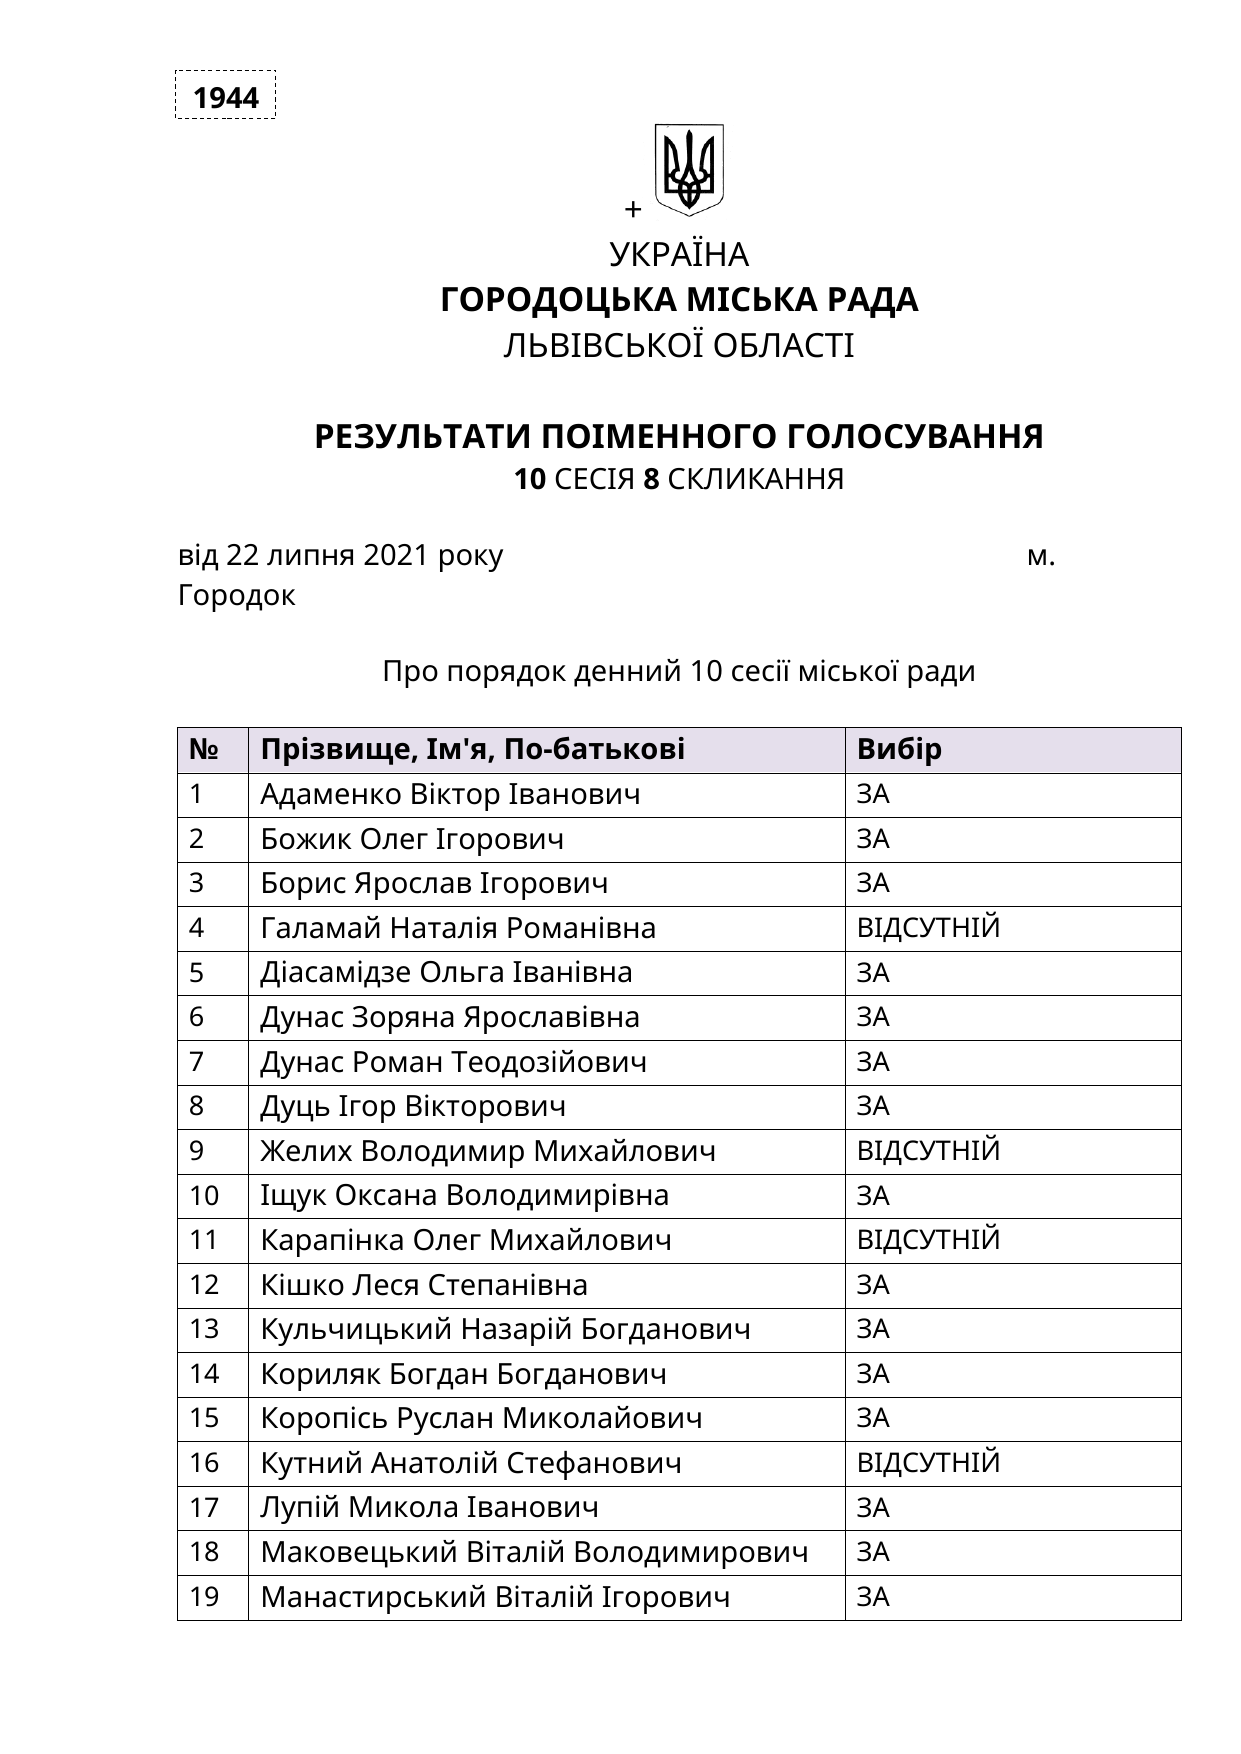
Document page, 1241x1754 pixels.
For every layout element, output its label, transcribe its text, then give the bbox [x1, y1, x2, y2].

table_cell ЗА [846, 952, 1181, 995]
table_cell 1 [178, 774, 248, 817]
table_header Прізвище, Ім'я, По-батькові [249, 728, 845, 772]
table_cell 3 [178, 863, 248, 906]
table_cell 5 [178, 952, 248, 995]
table_cell Дунас Зоряна Ярославівна [249, 996, 845, 1040]
table_cell Карапінка Олег Михайлович [249, 1219, 845, 1263]
table_cell Діасамідзе Ольга Іванівна [249, 952, 845, 995]
table_cell 8 [178, 1086, 248, 1129]
table_cell Маковецький Віталій Володимирович [249, 1531, 845, 1575]
table_cell 12 [178, 1264, 248, 1307]
text від 22 липня 2021 року м. Городок [177, 534, 1181, 614]
table_cell 15 [178, 1398, 248, 1441]
table_header № [178, 728, 248, 772]
table_cell Кориляк Богдан Богданович [249, 1353, 845, 1397]
table_cell ЗА [846, 1264, 1181, 1307]
table_cell 9 [178, 1130, 248, 1174]
table_cell 13 [178, 1309, 248, 1352]
table_cell 16 [178, 1442, 248, 1486]
table_cell 18 [178, 1531, 248, 1575]
table_cell ЗА [846, 1398, 1181, 1441]
table_cell 7 [178, 1041, 248, 1084]
text РЕЗУЛЬТАТИ ПОІМЕННОГО ГОЛОСУВАННЯ [177, 412, 1181, 458]
table_cell Адаменко Віктор Іванович [249, 774, 845, 817]
text ГОРОДОЦЬКА МІСЬКА РАДА [177, 276, 1181, 322]
table_cell 10 [178, 1175, 248, 1218]
table_cell Кутний Анатолій Стефанович [249, 1442, 845, 1486]
table_cell Лупій Микола Іванович [249, 1487, 845, 1530]
table_cell ЗА [846, 818, 1181, 862]
table_cell Борис Ярослав Ігорович [249, 863, 845, 906]
text Про порядок денний 10 сесії міської ради [177, 651, 1181, 690]
table_cell ЗА [846, 1531, 1181, 1575]
table_cell Кульчицький Назарій Богданович [249, 1309, 845, 1352]
table_cell Манастирський Віталій Ігорович [249, 1576, 845, 1619]
text УКРАЇНА [177, 231, 1181, 276]
table_header Вибір [846, 728, 1181, 772]
table_cell Дуць Ігор Вікторович [249, 1086, 845, 1129]
table_cell Іщук Оксана Володимирівна [249, 1175, 845, 1218]
table_cell Коропісь Руслан Миколайович [249, 1398, 845, 1441]
table_cell ЗА [846, 1086, 1181, 1129]
picture [642, 118, 735, 221]
table_cell ЗА [846, 1041, 1181, 1084]
table_cell Божик Олег Ігорович [249, 818, 845, 862]
table_cell 6 [178, 996, 248, 1040]
table_cell ЗА [846, 774, 1181, 817]
table_cell Желих Володимир Михайлович [249, 1130, 845, 1174]
table_cell ЗА [846, 1576, 1181, 1619]
table_cell ЗА [846, 1309, 1181, 1352]
text + [177, 118, 1181, 231]
table_cell 2 [178, 818, 248, 862]
table_cell 4 [178, 907, 248, 951]
table_cell ВІДСУТНІЙ [846, 1219, 1181, 1263]
table_cell ЗА [846, 996, 1181, 1040]
table_cell Галамай Наталія Романівна [249, 907, 845, 951]
table_cell ВІДСУТНІЙ [846, 907, 1181, 951]
table_cell ЗА [846, 863, 1181, 906]
table_cell ВІДСУТНІЙ [846, 1442, 1181, 1486]
table_cell 11 [178, 1219, 248, 1263]
table_cell ЗА [846, 1487, 1181, 1530]
table_cell ЗА [846, 1353, 1181, 1397]
table_cell Кішко Леся Степанівна [249, 1264, 845, 1307]
table_cell ЗА [846, 1175, 1181, 1218]
table_cell Дунас Роман Теодозійович [249, 1041, 845, 1084]
text ЛЬВІВСЬКОЇ ОБЛАСТІ [177, 322, 1181, 367]
table_cell 14 [178, 1353, 248, 1397]
table_cell 17 [178, 1487, 248, 1530]
table_cell 19 [178, 1576, 248, 1619]
text 10 СЕСІЯ 8 СКЛИКАННЯ [177, 458, 1181, 498]
table_cell ВІДСУТНІЙ [846, 1130, 1181, 1174]
